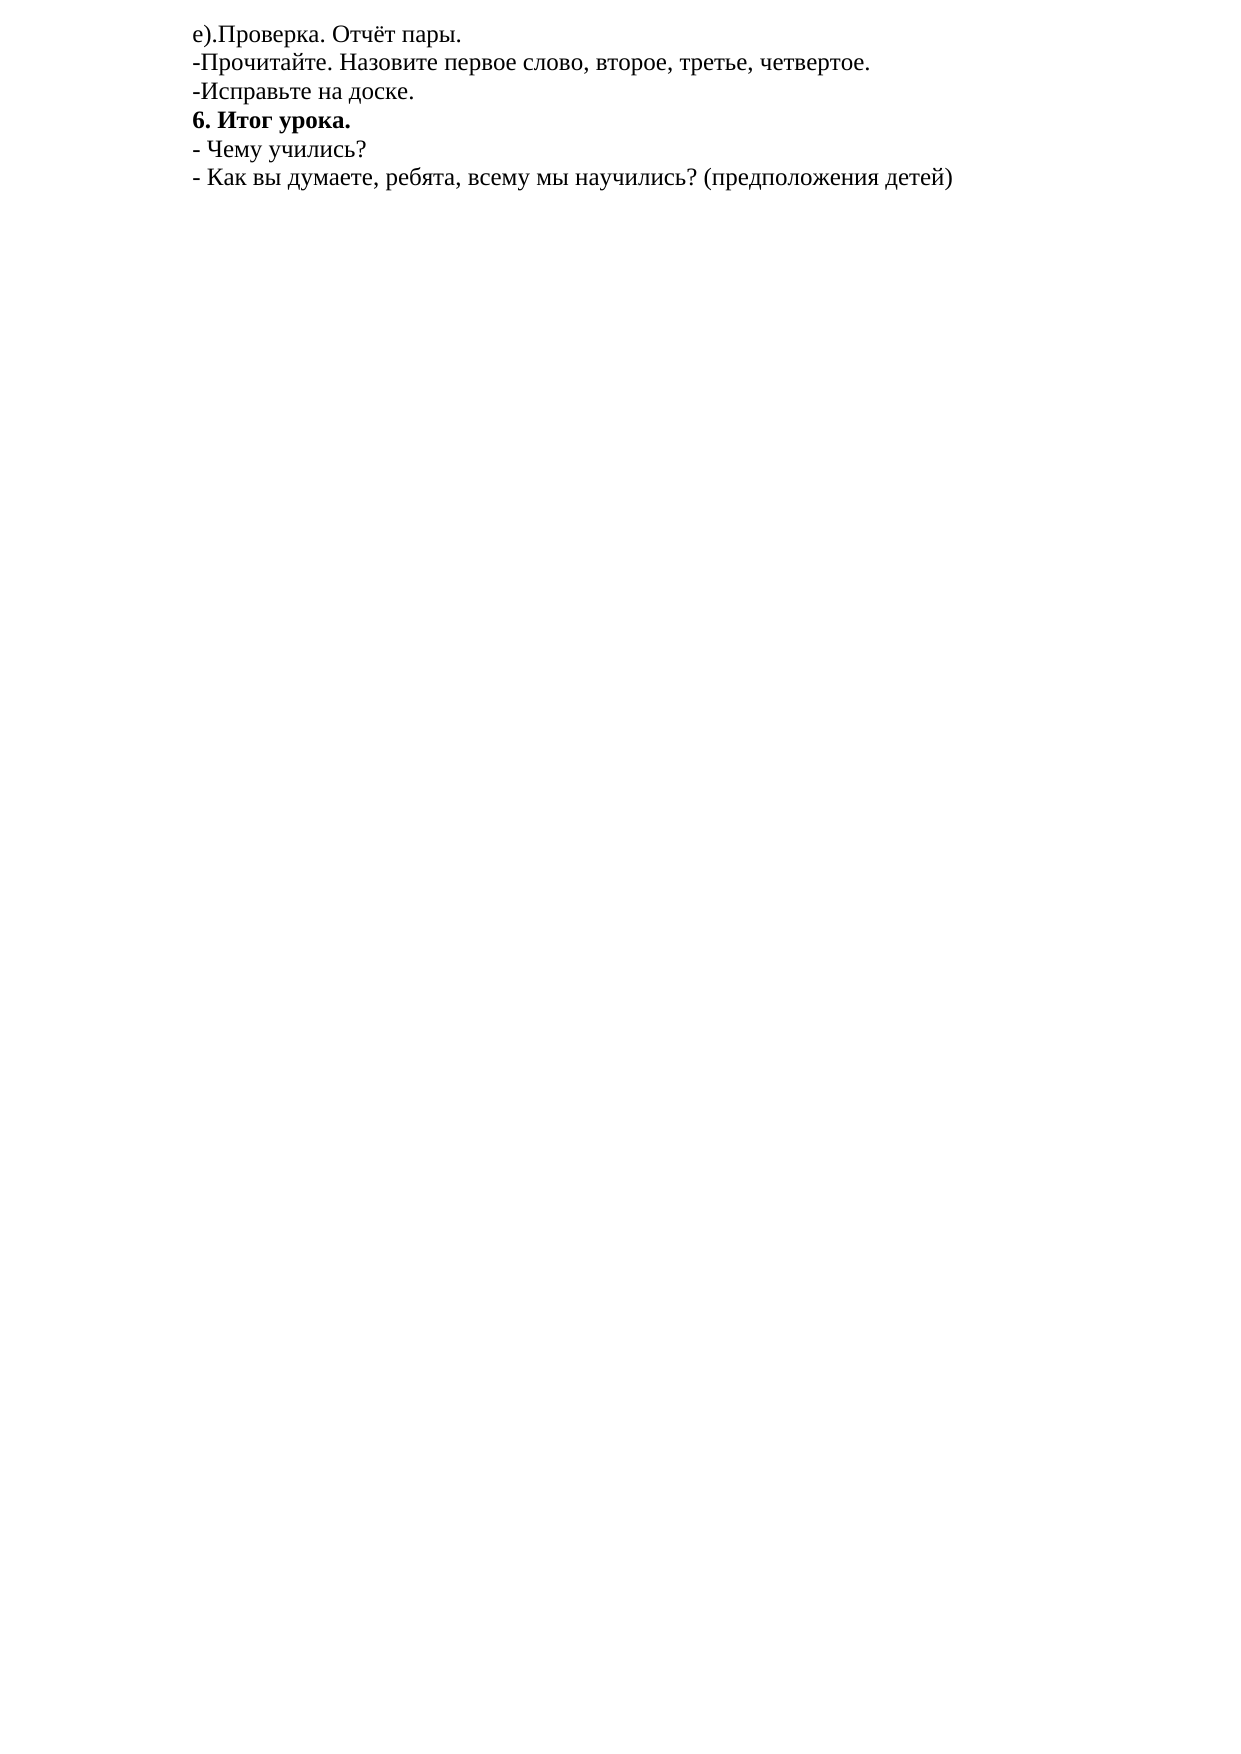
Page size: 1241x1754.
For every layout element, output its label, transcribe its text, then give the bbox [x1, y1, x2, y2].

text -Прочитайте. Назовите первое слово, второе, третье, четвертое. [192, 47, 1152, 76]
text -Исправьте на доске. [192, 76, 1152, 105]
text - Как вы думаете, ребята, всему мы научились? (предположения детей) [192, 162, 1152, 191]
text 6. Итог урока. [192, 105, 1152, 134]
text - Чему учились? [192, 134, 1152, 162]
text е).Проверка. Отчёт пары. [192, 19, 1152, 47]
